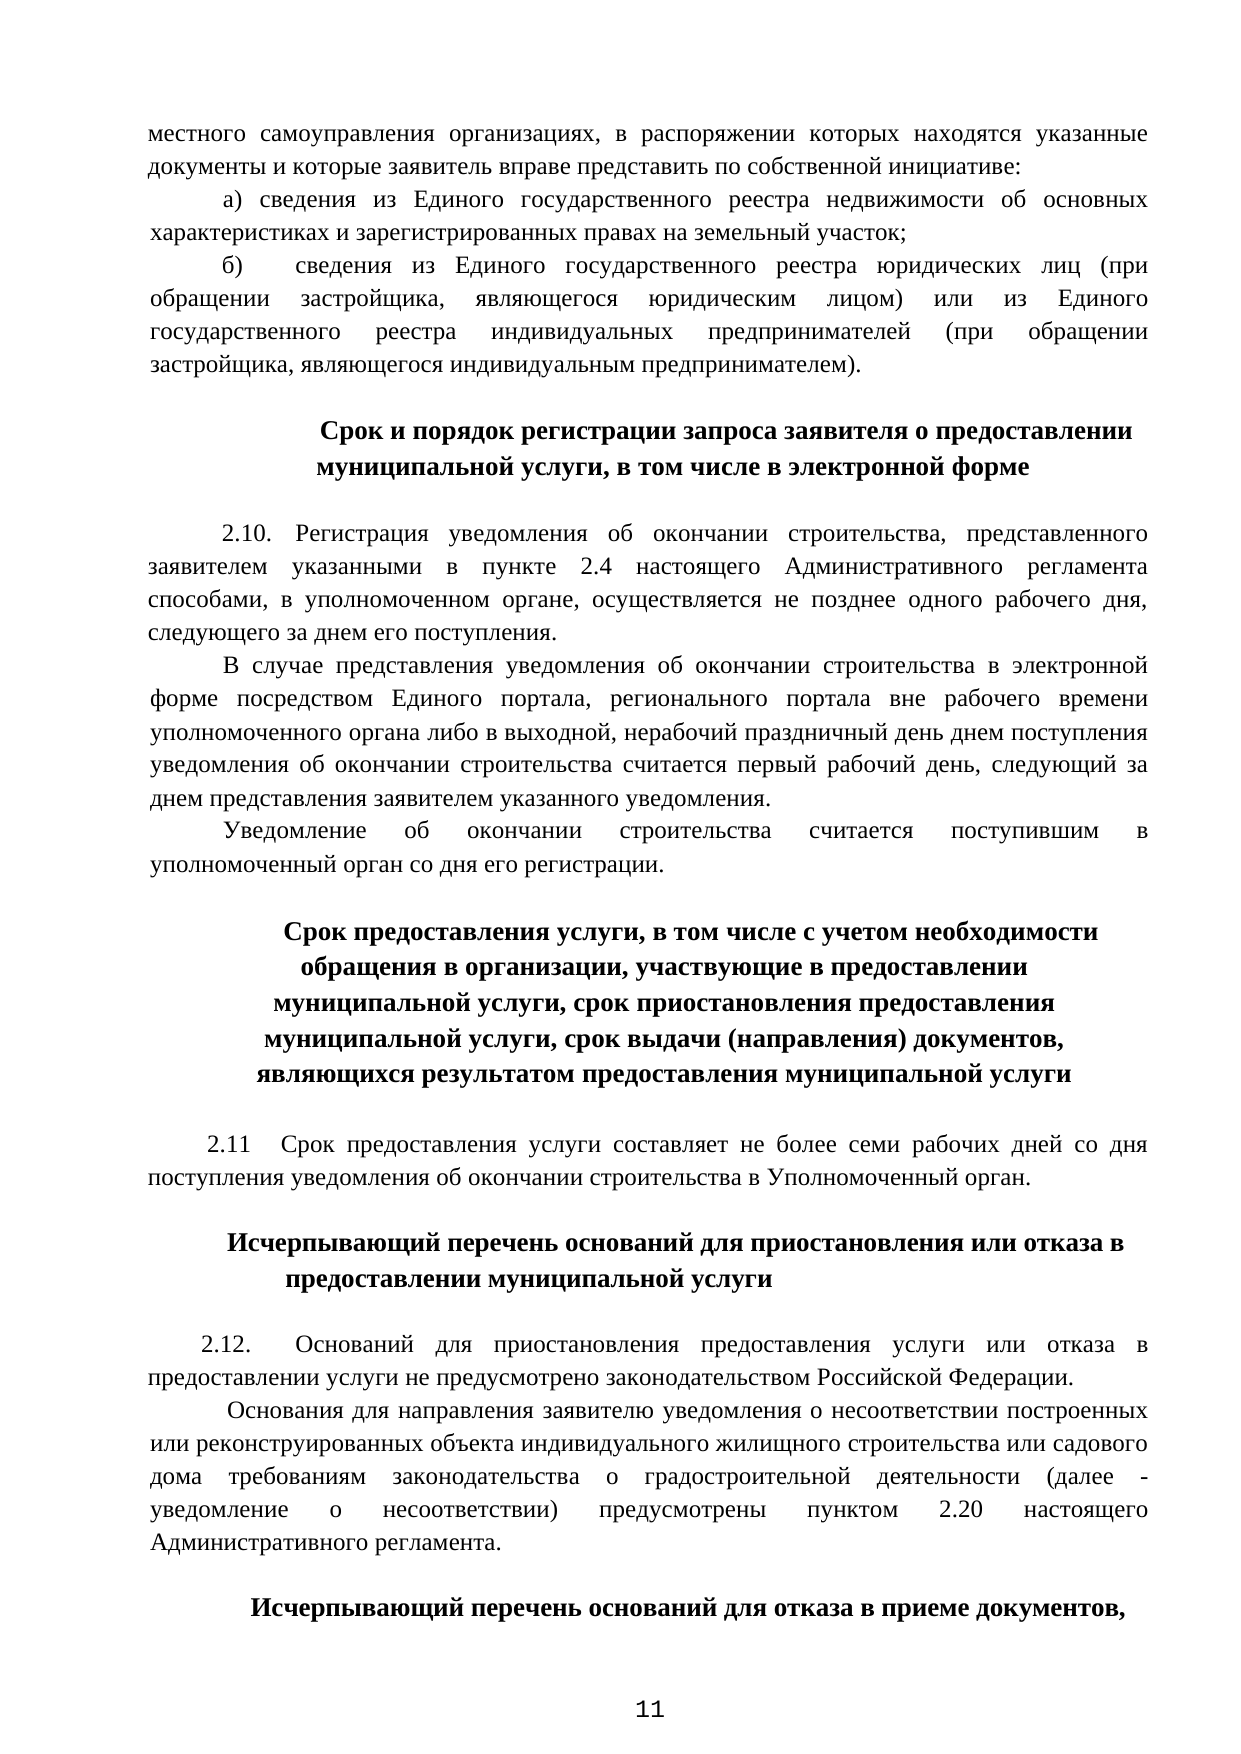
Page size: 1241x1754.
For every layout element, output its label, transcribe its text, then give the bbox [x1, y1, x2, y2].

text Исчерпывающий перечень оснований для приостановления или отказа в предоставлении муниципальной услуги [227, 1226, 1149, 1293]
text а) сведения из Единого государственного реестра недвижимости об основных характеристиках и зарегистрированных правах на земельный участок; [150, 184, 1149, 246]
text Уведомление об окончании строительства считается поступившим в уполномоченный орган со дня его регистрации. [150, 816, 1149, 877]
text б) сведения из Единого государственного реестра юридических лиц (при обращении застройщика, являющегося юридическим лицом) или из Единого государственного реестра индивидуальных предпринимателей (при обращении застройщика, являющегося индивидуальным предпринимателем). [150, 250, 1149, 378]
list Срок предоставления услуги составляет не более семи рабочих дней со дня поступления уведомления об окончании строительства в Уполномоченный орган. [148, 1129, 1149, 1191]
text Основания для направления заявителю уведомления о несоответствии построенных или реконструированных объекта индивидуального жилищного строительства или садового дома требованиям законодательства о градостроительной деятельности (далее - уведомление о несоответствии) предусмотрены пунктом 2.20 настоящего Административного регламента. [150, 1395, 1149, 1556]
subtitle Срок и порядок регистрации запроса заявителя о предоставлении муниципальной услуги, в том числе в электронной форме [194, 414, 1152, 481]
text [150, 1591, 1149, 1623]
list Оснований для приостановления предоставления услуги или отказа в предоставлении услуги не предусмотрено законодательством Российской Федерации. [148, 1329, 1149, 1391]
list Регистрация уведомления об окончании строительства, представленного заявителем указанными в пункте 2.4 настоящего Административного регламента способами, в уполномоченном органе, осуществляется не позднее одного рабочего дня, следующего за днем его поступления. [148, 518, 1149, 646]
subtitle Срок предоставления услуги, в том числе с учетом необходимости обращения в организации, участвующие в предоставлении муниципальной услуги, срок приостановления предоставления муниципальной услуги, срок выдачи (направления) документов, являющихся результатом предоставления муниципальной услуги [217, 915, 1112, 1089]
text В случае представления уведомления об окончании строительства в электронной форме посредством Единого портала, регионального портала вне рабочего времени уполномоченного органа либо в выходной, нерабочий праздничный день днем поступления уведомления об окончании строительства считается первый рабочий день, следующий за днем представления заявителем указанного уведомления. [150, 651, 1149, 811]
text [148, 118, 1149, 180]
